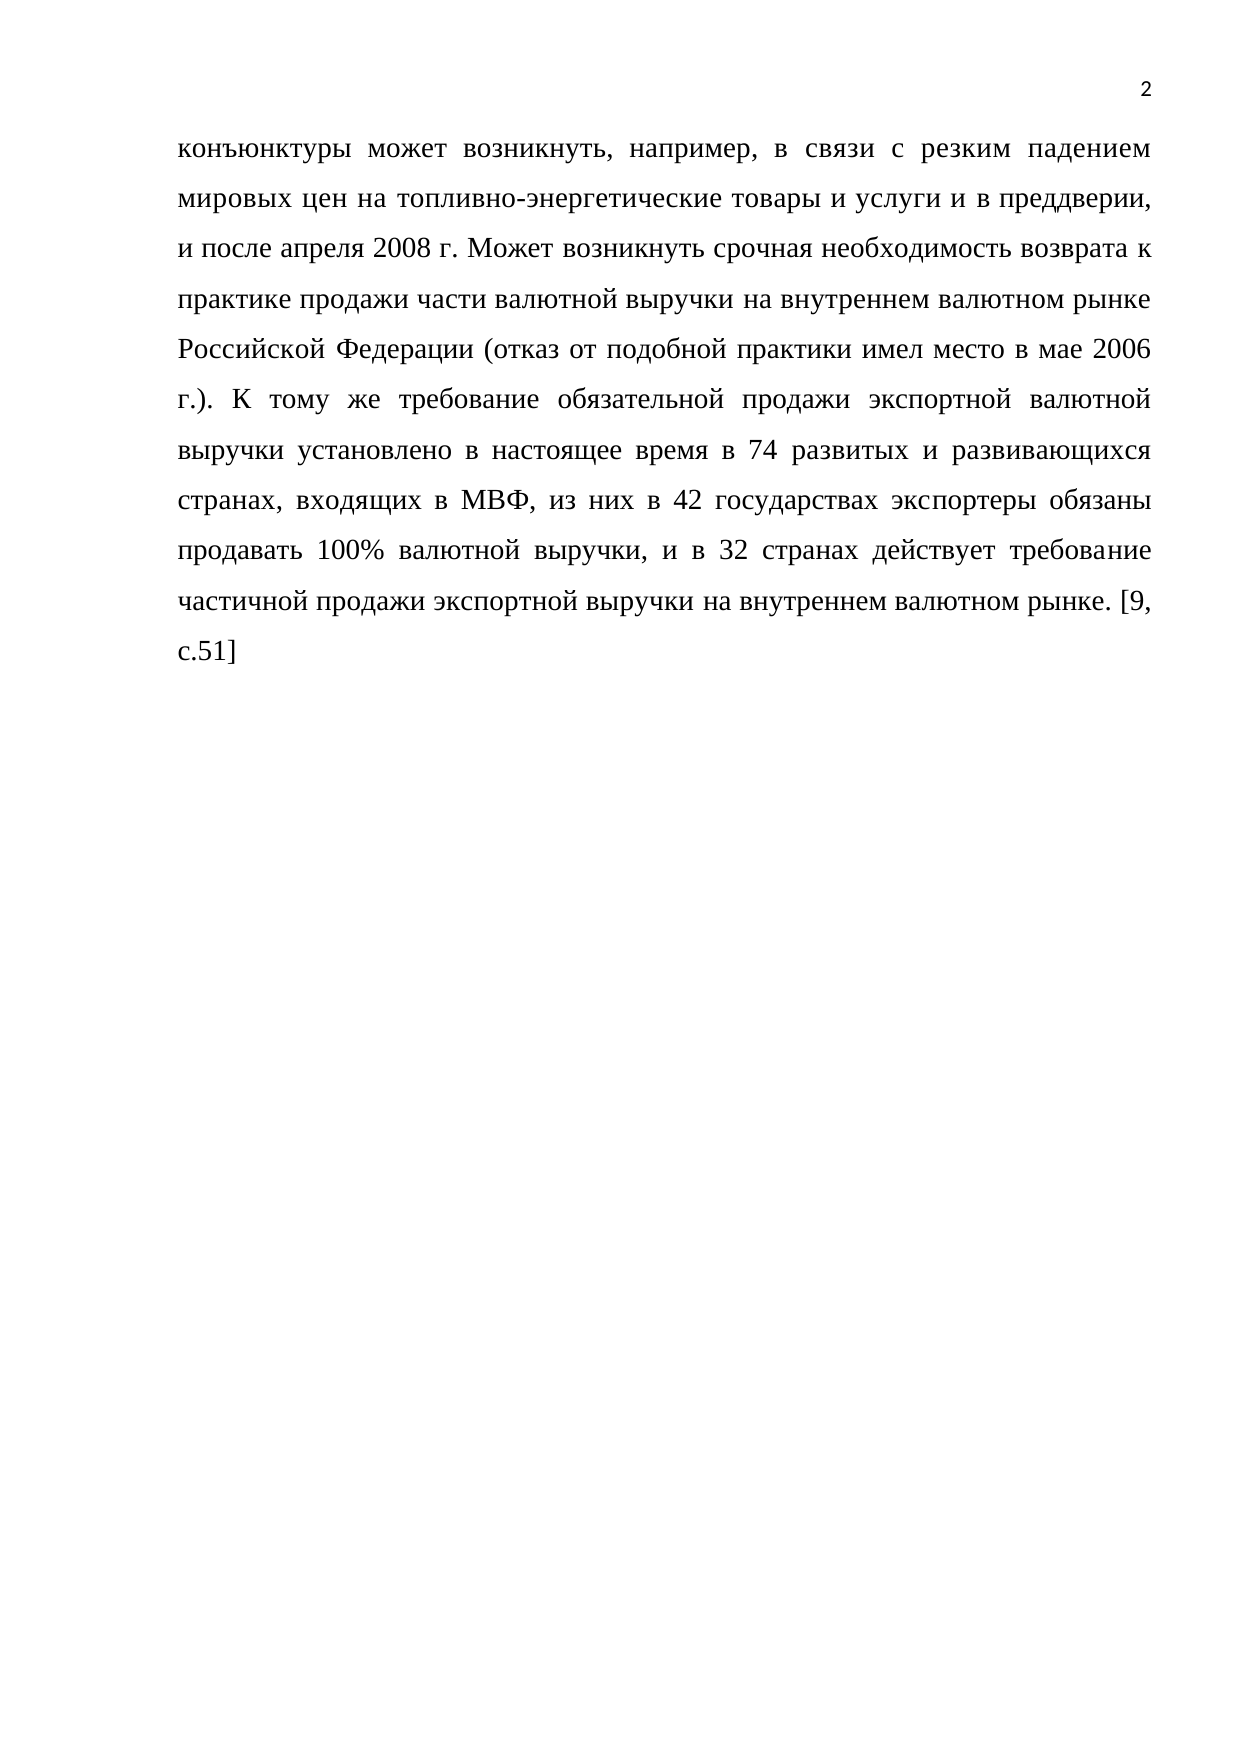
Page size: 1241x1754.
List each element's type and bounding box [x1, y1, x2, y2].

text [177, 130, 1152, 667]
